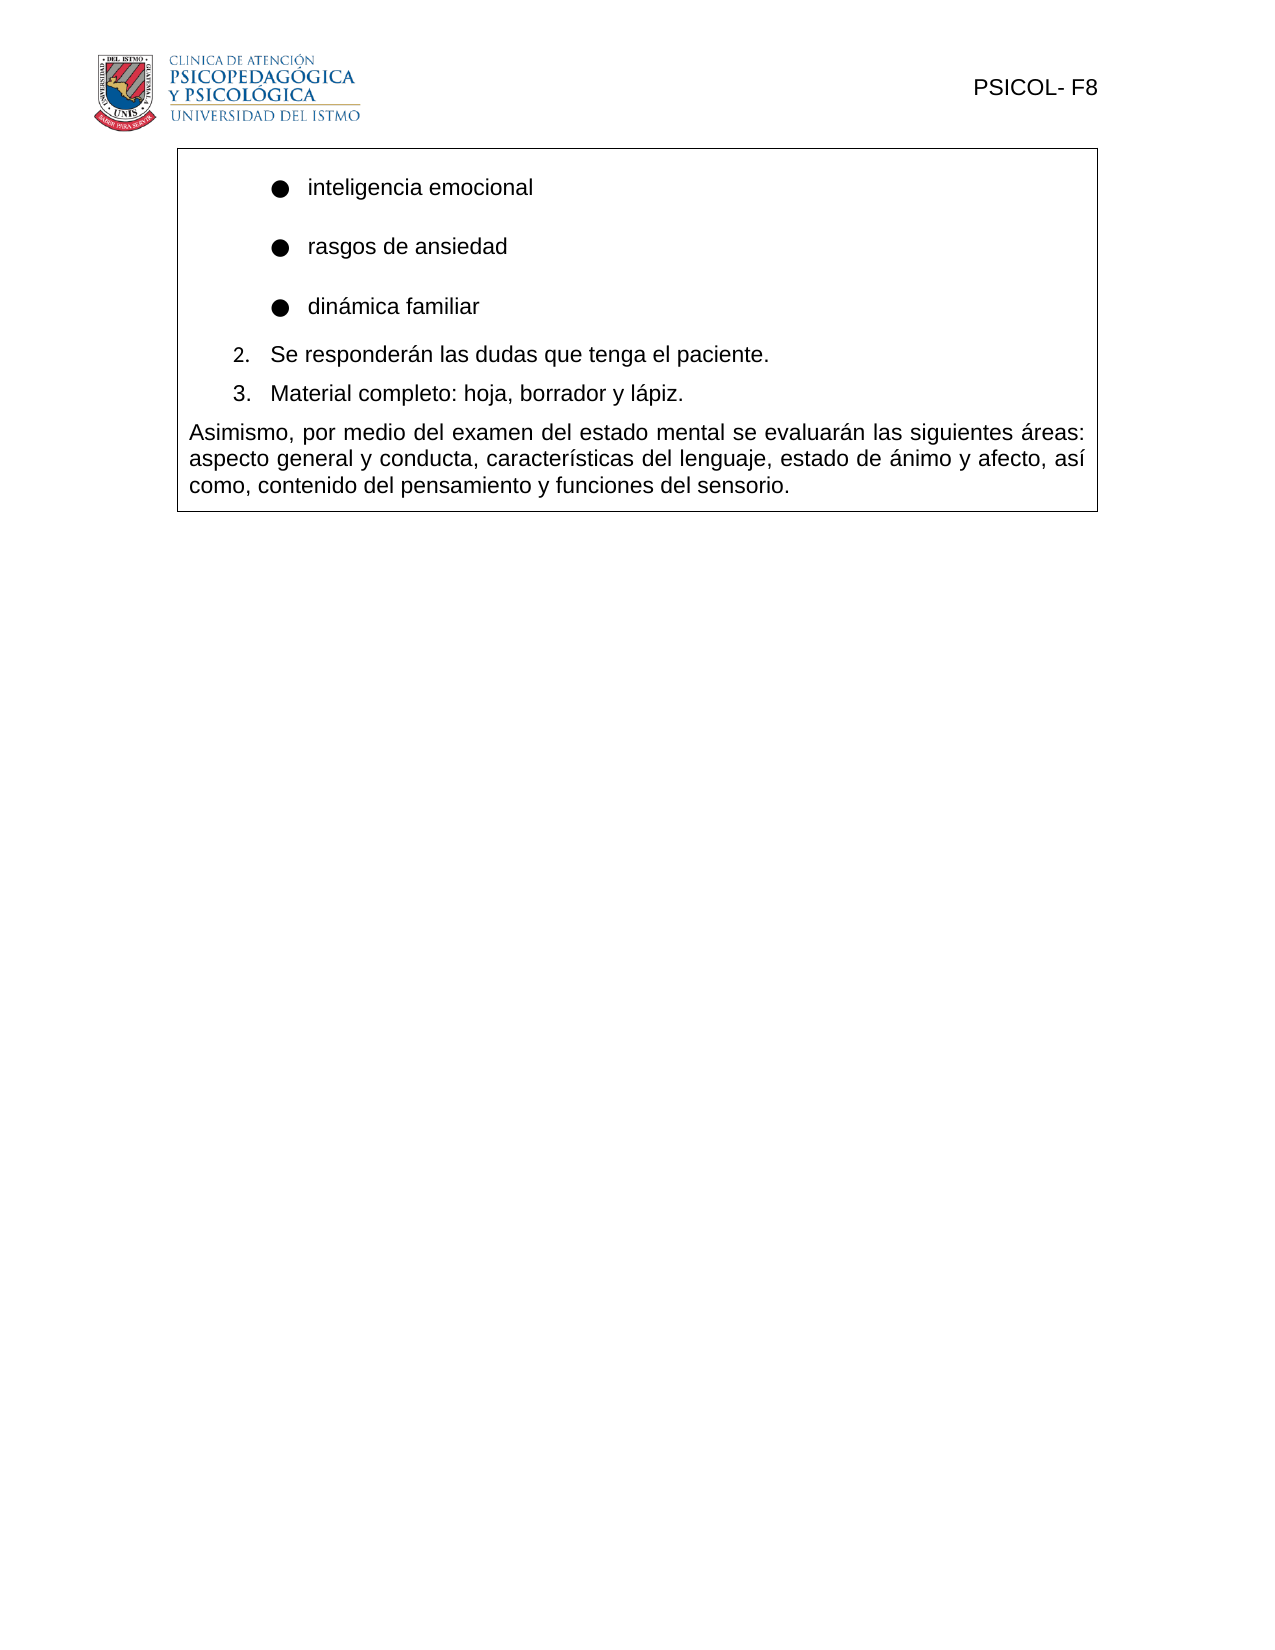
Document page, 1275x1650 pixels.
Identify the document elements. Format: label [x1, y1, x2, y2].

table_cell [178, 149, 1097, 511]
picture [42, 25, 422, 166]
